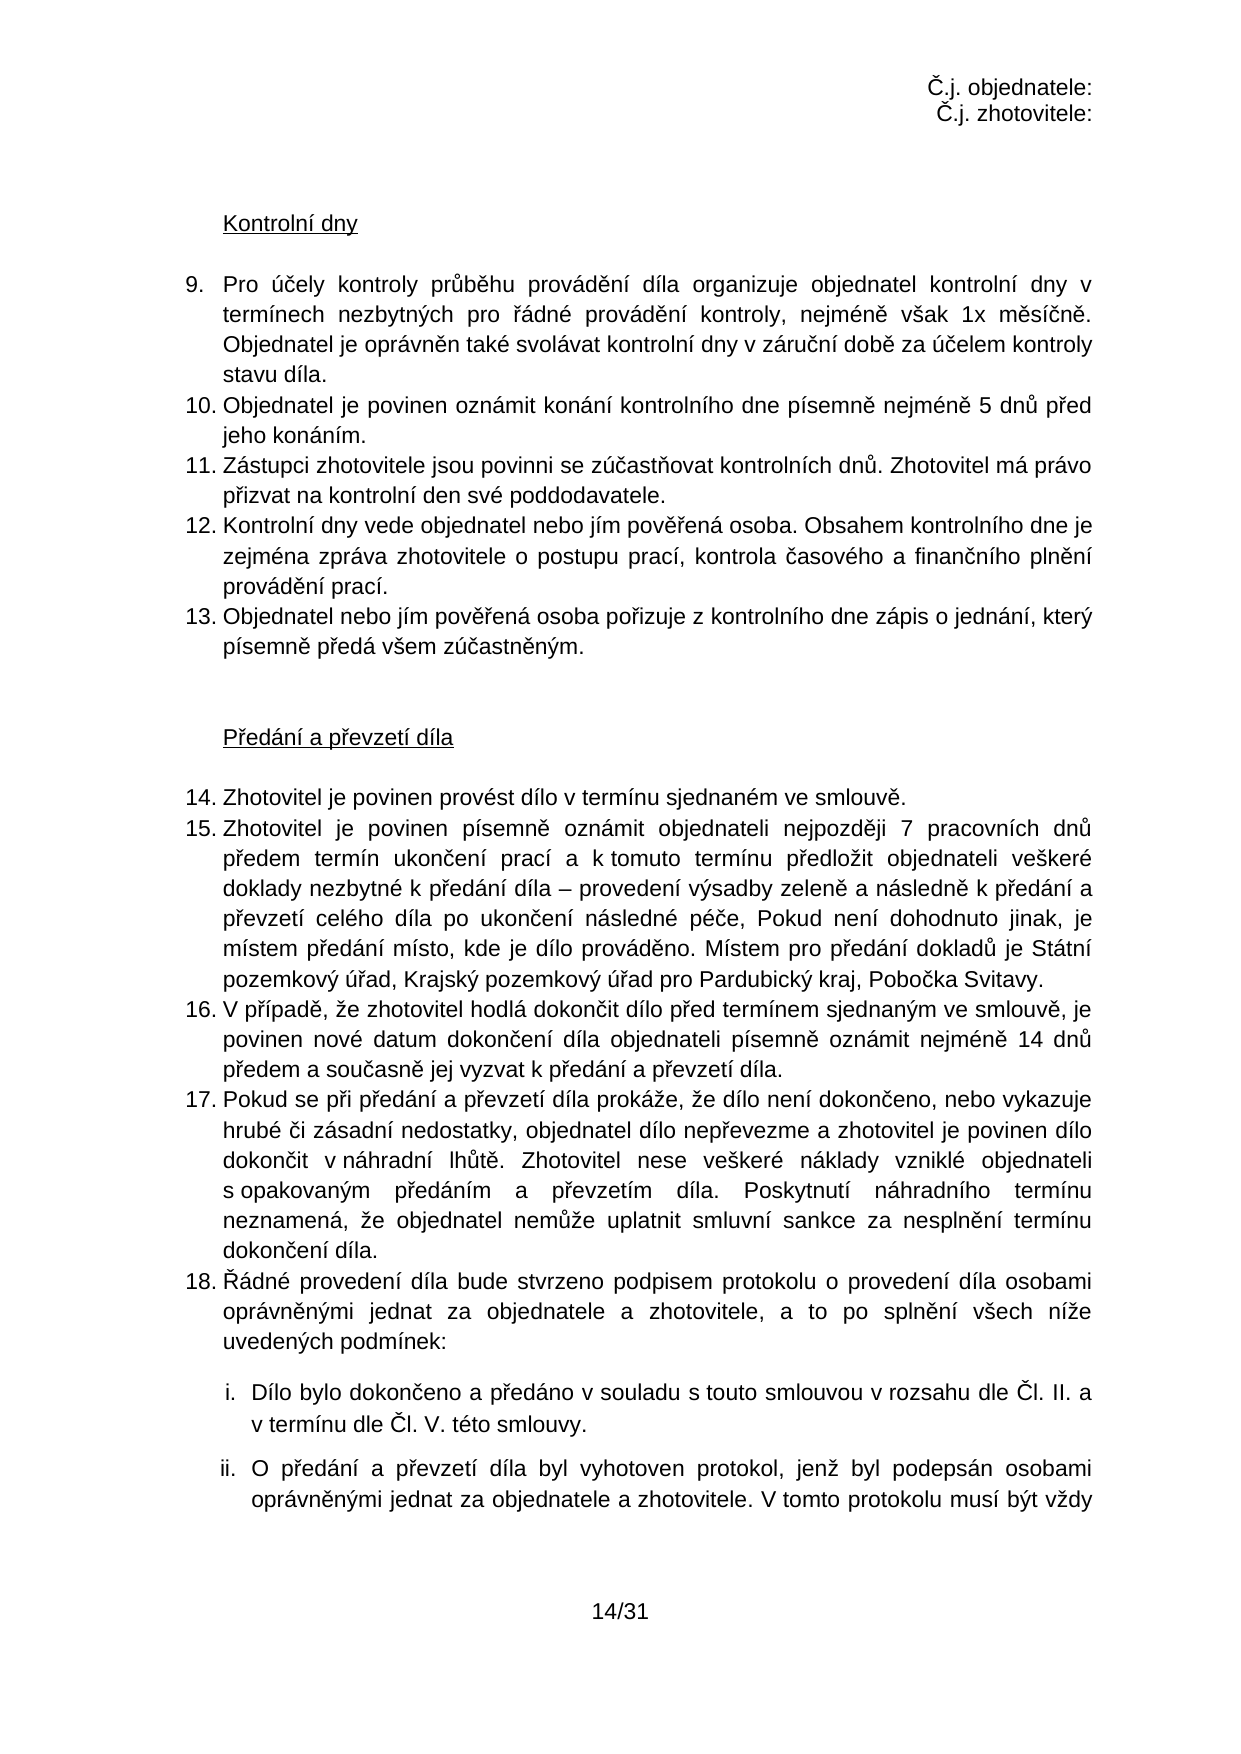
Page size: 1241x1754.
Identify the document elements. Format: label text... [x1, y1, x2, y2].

list Zhotovitel je povinen provést dílo v termínu sjednaném ve smlouvě. [185, 784, 1093, 811]
list Řádné provedení díla bude stvrzeno podpisem protokolu o provedení díla osobami oprávněnými jednat za objednatele a zhotovitele, a to po splnění všech níže uvedených podmínek: [185, 1268, 1093, 1354]
list Zástupci zhotovitele jsou povinni se zúčastňovat kontrolních dnů. Zhotovitel má právo přizvat na kontrolní den své poddodavatele. [185, 452, 1093, 508]
list Objednatel nebo jím pověřená osoba pořizuje z kontrolního dne zápis o jednání, který písemně předá všem zúčastněným. [185, 603, 1093, 659]
list Objednatel je povinen oznámit konání kontrolního dne písemně nejméně 5 dnů před jeho konáním. [185, 392, 1093, 448]
list Zhotovitel je povinen písemně oznámit objednateli nejpozději 7 pracovních dnů předem termín ukončení prací a k tomuto termínu předložit objednateli veškeré doklady nezbytné k předání díla – provedení výsadby zeleně a následně k předání a převzetí celého díla po ukončení následné péče, Pokud není dohodnuto jinak, je místem předání místo, kde je dílo prováděno. Místem pro předání dokladů je Státní pozemkový úřad, Krajský pozemkový úřad pro Pardubický kraj, Pobočka Svitavy. [185, 814, 1093, 992]
list Dílo bylo dokončeno a předáno v souladu s touto smlouvou v rozsahu dle Čl. II. a v termínu dle Čl. V. této smlouvy. [236, 1379, 1093, 1437]
list Předání a převzetí díla [223, 724, 1093, 750]
list Pokud se při předání a převzetí díla prokáže, že dílo není dokončeno, nebo vykazuje hrubé či zásadní nedostatky, objednatel dílo nepřevezme a zhotovitel je povinen dílo dokončit v náhradní lhůtě. Zhotovitel nese veškeré náklady vzniklé objednateli s opakovaným předáním a převzetím díla. Poskytnutí náhradního termínu neznamená, že objednatel nemůže uplatnit smluvní sankce za nesplnění termínu dokončení díla. [185, 1086, 1093, 1264]
list Kontrolní dny [223, 210, 1093, 237]
list V případě, že zhotovitel hodlá dokončit dílo před termínem sjednaným ve smlouvě, je povinen nové datum dokončení díla objednateli písemně oznámit nejméně 14 dnů předem a současně jej vyzvat k předání a převzetí díla. [185, 996, 1093, 1082]
list Pro účely kontroly průběhu provádění díla organizuje objednatel kontrolní dny v termínech nezbytných pro řádné provádění kontroly, nejméně však 1x měsíčně. Objednatel je oprávněn také svolávat kontrolní dny v záruční době za účelem kontroly stavu díla. [185, 271, 1093, 388]
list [236, 1455, 1093, 1513]
list Kontrolní dny vede objednatel nebo jím pověřená osoba. Obsahem kontrolního dne je zejména zpráva zhotovitele o postupu prací, kontrola časového a finančního plnění provádění prací. [185, 512, 1093, 599]
